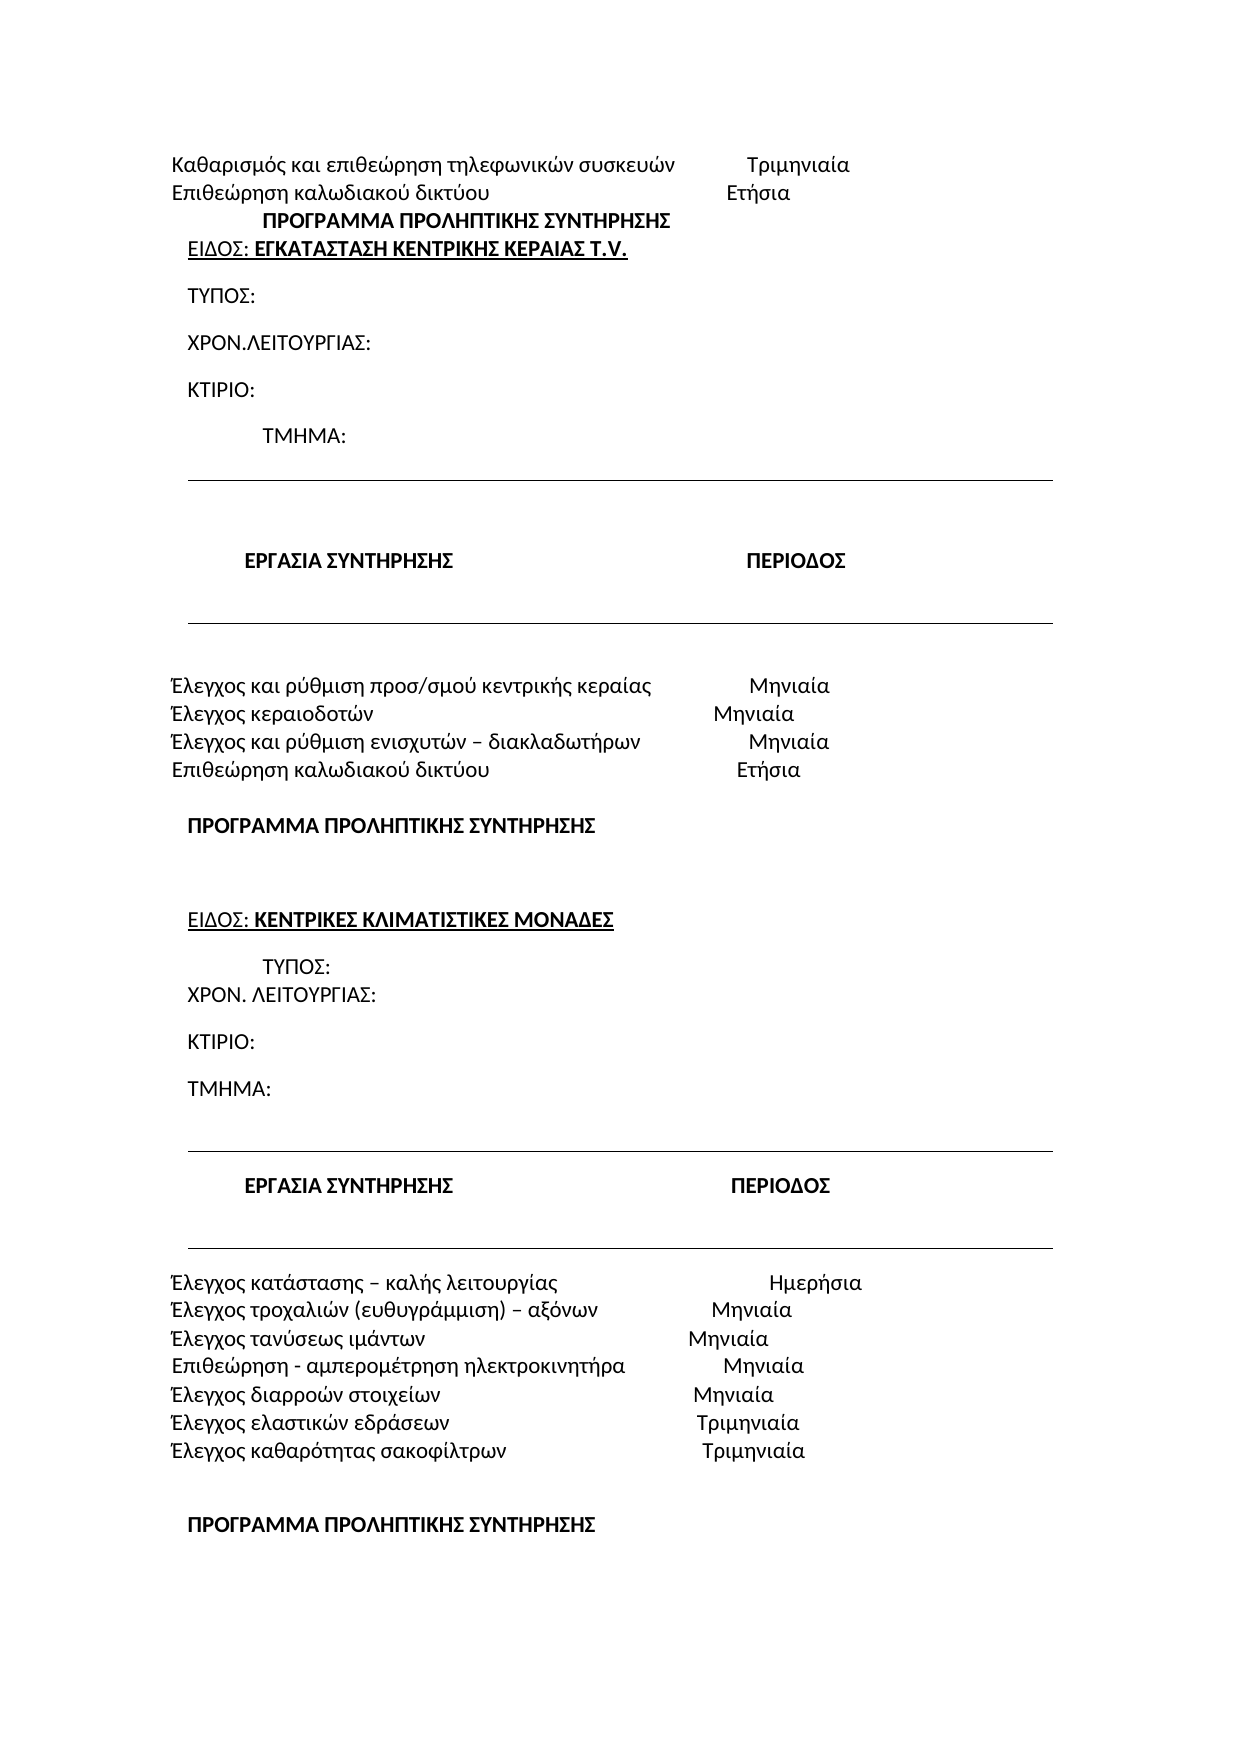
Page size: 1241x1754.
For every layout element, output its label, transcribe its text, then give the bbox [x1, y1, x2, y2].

text ΕΙΔΟΣ: ΕΓΚΑΤΑΣΤΑΣΗ ΚΕΝΤΡΙΚΗΣ ΚΕΡΑΙΑΣ Τ.V. [187, 234, 1053, 262]
text ΤΥΠΟΣ: [262, 952, 1053, 980]
text ΠΡΟΓΡΑΜΜΑ ΠΡΟΛΗΠΤΙΚΗΣ ΣΥΝΤΗΡΗΣΗΣ [262, 206, 1053, 234]
text ΤΜΗΜΑ: [262, 422, 1053, 449]
text ΧΡΟΝ.ΛΕΙΤΟΥΡΓΙΑΣ: [187, 328, 1053, 356]
text Έλεγχος καθαρότητας σακοφίλτρων Τριμηνιαία [172, 1436, 1053, 1464]
text Έλεγχος και ρύθμιση προσ/σμού κεντρικής κεραίας Μηνιαία [172, 671, 1053, 699]
text ΕΙΔΟΣ: ΚΕΝΤΡΙΚΕΣ ΚΛΙΜΑΤΙΣΤΙΚΕΣ ΜΟΝΑΔΕΣ [187, 905, 1053, 933]
text Έλεγχος κατάστασης – καλής λειτουργίας Ημερήσια [172, 1268, 1053, 1296]
text ΕΡΓΑΣΙΑ ΣΥΝΤΗΡΗΣΗΣ ΠΕΡΙΟΔΟΣ [187, 1171, 1053, 1199]
text ΧΡΟΝ. ΛΕΙΤΟΥΡΓΙΑΣ: [187, 980, 1053, 1008]
text Επιθεώρηση καλωδιακού δικτύου Ετήσια [172, 178, 1053, 206]
text Έλεγχος και ρύθμιση ενισχυτών – διακλαδωτήρων Μηνιαία [172, 727, 1053, 755]
text Επιθεώρηση καλωδιακού δικτύου Ετήσια [172, 755, 1053, 783]
text Έλεγχος διαρροών στοιχείων Μηνιαία [172, 1380, 1053, 1408]
text ΠΡΟΓΡΑΜΜΑ ΠΡΟΛΗΠΤΙΚΗΣ ΣΥΝΤΗΡΗΣΗΣ [187, 811, 659, 839]
text Έλεγχος κεραιοδοτών Μηνιαία [172, 699, 1053, 727]
text Έλεγχος τροχαλιών (ευθυγράμμιση) – αξόνων Μηνιαία [172, 1296, 1053, 1324]
text Έλεγχος ελαστικών εδράσεων Τριμηνιαία [172, 1408, 1053, 1436]
text ΠΡΟΓΡΑΜΜΑ ΠΡΟΛΗΠΤΙΚΗΣ ΣΥΝΤΗΡΗΣΗΣ [187, 1511, 1053, 1539]
text ΚΤΙΡΙΟ: [187, 1027, 1053, 1055]
text Επιθεώρηση - αμπερομέτρηση ηλεκτροκινητήρα Μηνιαία [172, 1352, 1053, 1380]
text ΚΤΙΡΙΟ: [187, 375, 1053, 403]
text ΤΜΗΜΑ: [187, 1074, 1053, 1102]
text Καθαρισμός και επιθεώρηση τηλεφωνικών συσκευών Τριμηνιαία [172, 150, 1053, 178]
text ΕΡΓΑΣΙΑ ΣΥΝΤΗΡΗΣΗΣ ΠΕΡΙΟΔΟΣ [187, 546, 1053, 574]
text ΤΥΠΟΣ: [187, 281, 1053, 309]
text Έλεγχος τανύσεως ιμάντων Μηνιαία [172, 1324, 1053, 1352]
